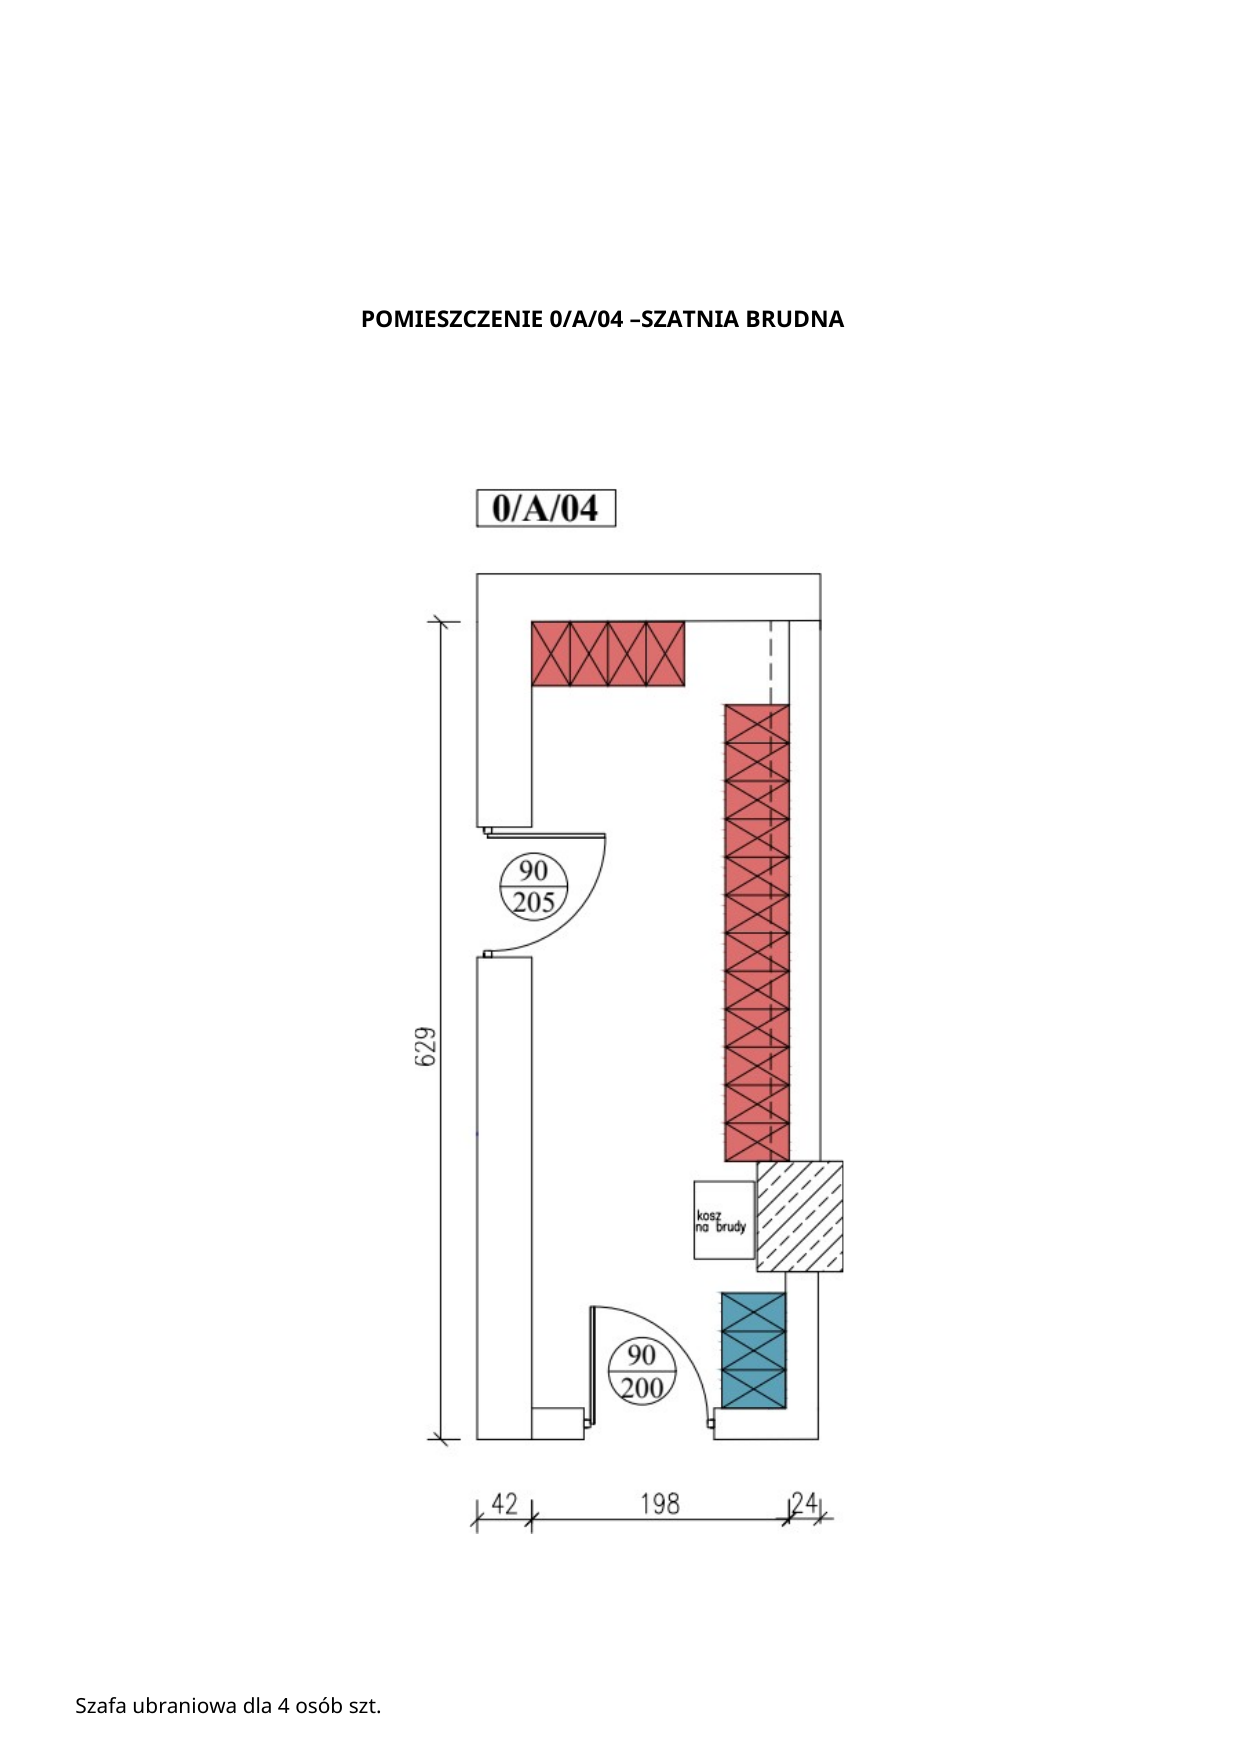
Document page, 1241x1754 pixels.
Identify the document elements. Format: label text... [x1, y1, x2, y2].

picture [414, 488, 844, 1534]
subtitle POMIESZCZENIE 0/A/04 –SZATNIA BRUDNA [52, 303, 1153, 334]
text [75, 1691, 389, 1719]
